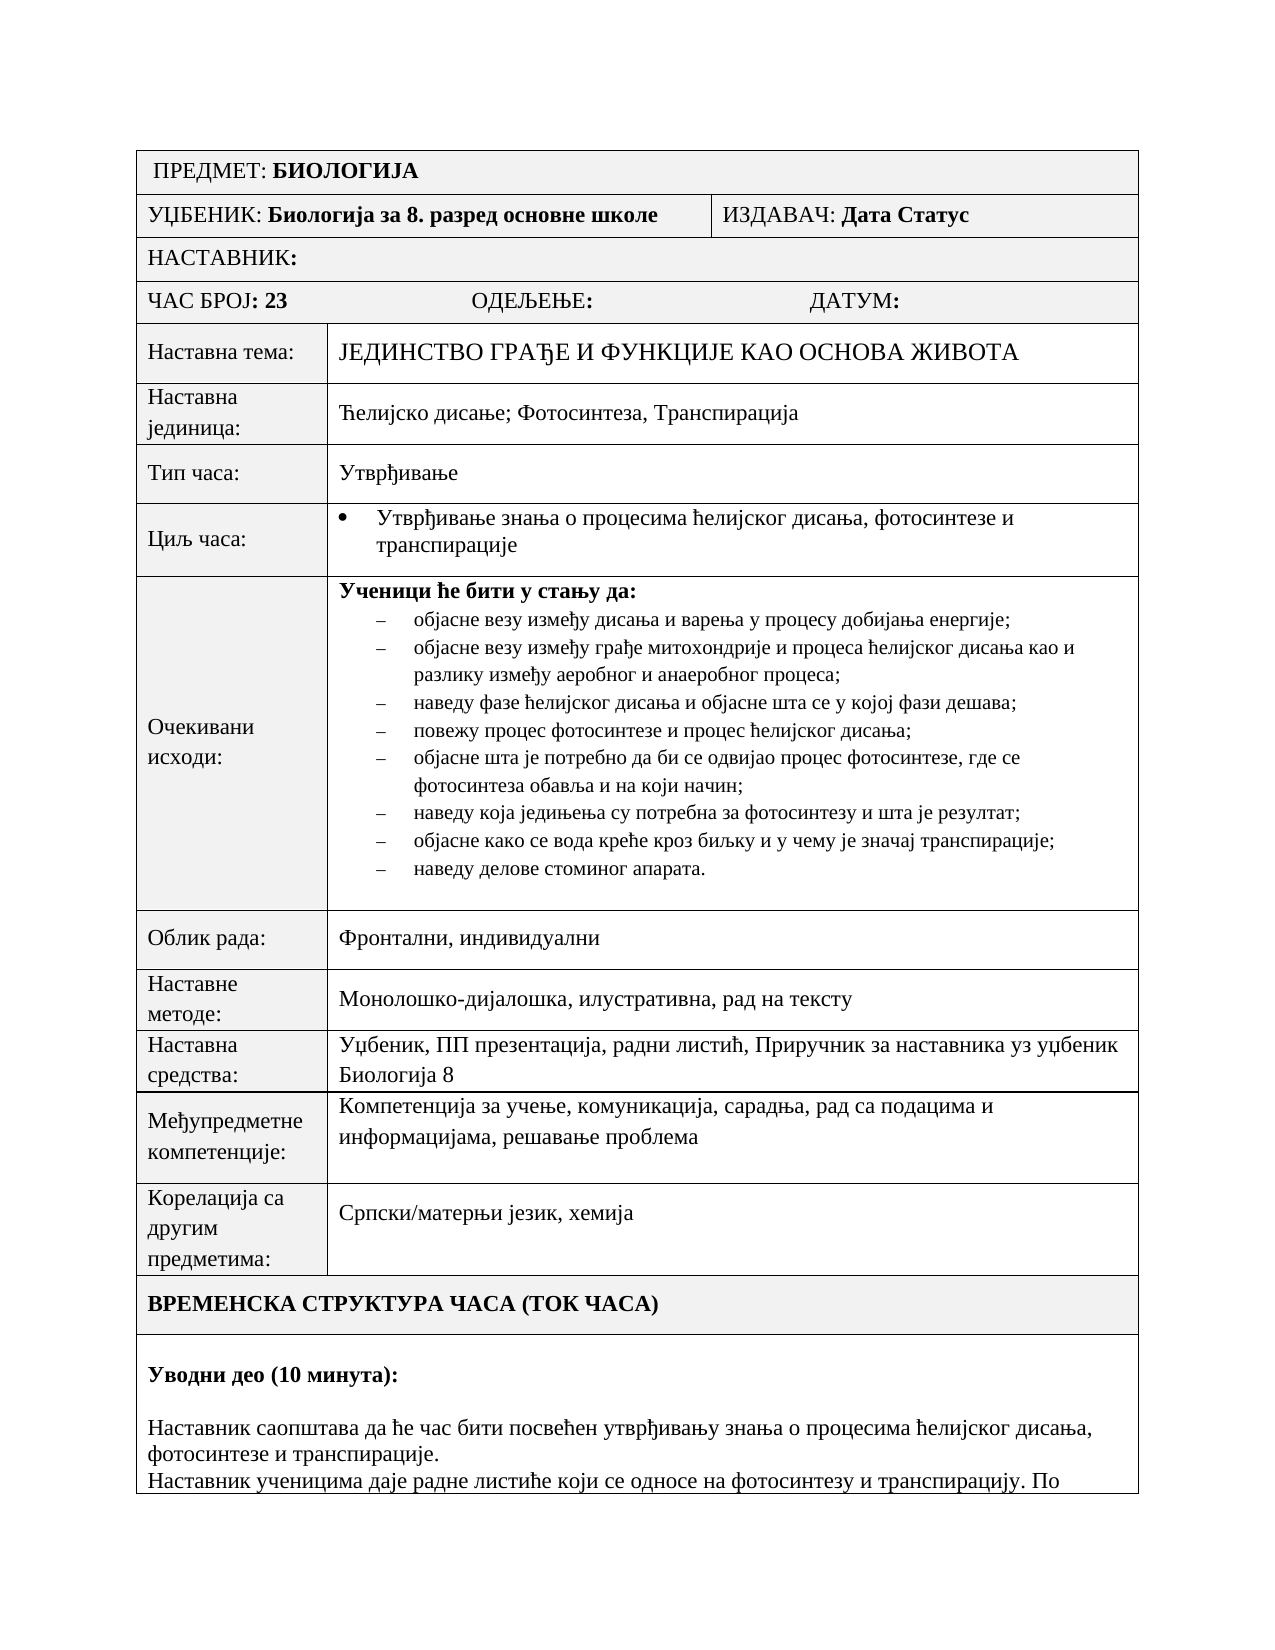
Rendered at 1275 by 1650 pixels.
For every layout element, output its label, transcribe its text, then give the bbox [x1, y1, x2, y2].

table_cell Компетенција за учење, комуникација, сарадња, рад са подацима и информацијама, решавање проблема [328, 1093, 1138, 1183]
table_header ПРЕДМЕТ: БИОЛОГИЈА [137, 151, 1138, 194]
table_cell ИЗДАВАЧ: Дата Статус [712, 195, 1138, 237]
table_cell Облик рада: [137, 911, 327, 968]
table_cell ВРЕМЕНСКА СТРУКТУРА ЧАСА (ТОК ЧАСА) [137, 1276, 1138, 1334]
table_cell Фронтални, индивидуални [328, 911, 1138, 968]
table_cell Очекивани исходи: [137, 577, 327, 909]
table_cell Наставна средства: [137, 1031, 327, 1091]
table_cell УЏБЕНИК: Биологија за 8. разред основне школе [137, 195, 711, 237]
table_cell Српски/матерњи језик, хемија [328, 1184, 1138, 1275]
table_cell ЧАС БРОЈ: 23 [137, 282, 460, 323]
table_cell Међупредметне компетенције: [137, 1093, 327, 1183]
table_cell Утврђивање [328, 445, 1138, 503]
table_cell Утврђивање знања о процесима ћелијског дисања, фотосинтезе и транспирације [328, 504, 1138, 576]
table_cell Корелација са другим предметима: [137, 1184, 327, 1275]
table_cell Наставна јединица: [137, 384, 327, 444]
table_cell Циљ часа: [137, 504, 327, 576]
table_cell Ученици ће бити у стању да: објасне везу између дисања и варења у процесу добијања енергије; објасне везу између грађе митохондрије и процеса ћелијског дисања као и разлику између аеробног и анаеробног процеса; наведу фазе ћелијског дисања и објасне шта се у којој фази дешава; повежу процес фотосинтезе и процес ћелијског дисања; објасне шта је потребно да би се одвијао процес фотосинтезе, где се фотосинтеза обавља и на који начин; наведу која једињења су потребна за фотосинтезу и шта је резултат; објасне како се вода креће кроз биљку и у чему је значај транспирације; наведу делове стоминог апарата. [328, 577, 1138, 909]
table_cell ОДЕЉЕЊЕ: [460, 282, 798, 323]
table_cell Тип часа: [137, 445, 327, 503]
table_cell Монолошко-дијалошка, илустративна, рад на тексту [328, 970, 1138, 1030]
table_cell Уџбеник, ПП презентација, радни листић, Приручник за наставника уз уџбеник Биологија 8 [328, 1031, 1138, 1091]
table_cell НАСТАВНИК: [137, 238, 1138, 281]
table_cell Наставна тема: [137, 324, 327, 382]
table_cell Ћелијско дисање; Фотосинтеза, Транспирација [328, 384, 1138, 444]
table_cell ДАТУМ: [798, 282, 1138, 323]
table_cell ЈЕДИНСТВО ГРАЂЕ И ФУНКЦИЈЕ КАО ОСНОВА ЖИВОТА [328, 324, 1138, 382]
table_cell Наставне методе: [137, 970, 327, 1030]
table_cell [137, 1335, 1138, 1493]
